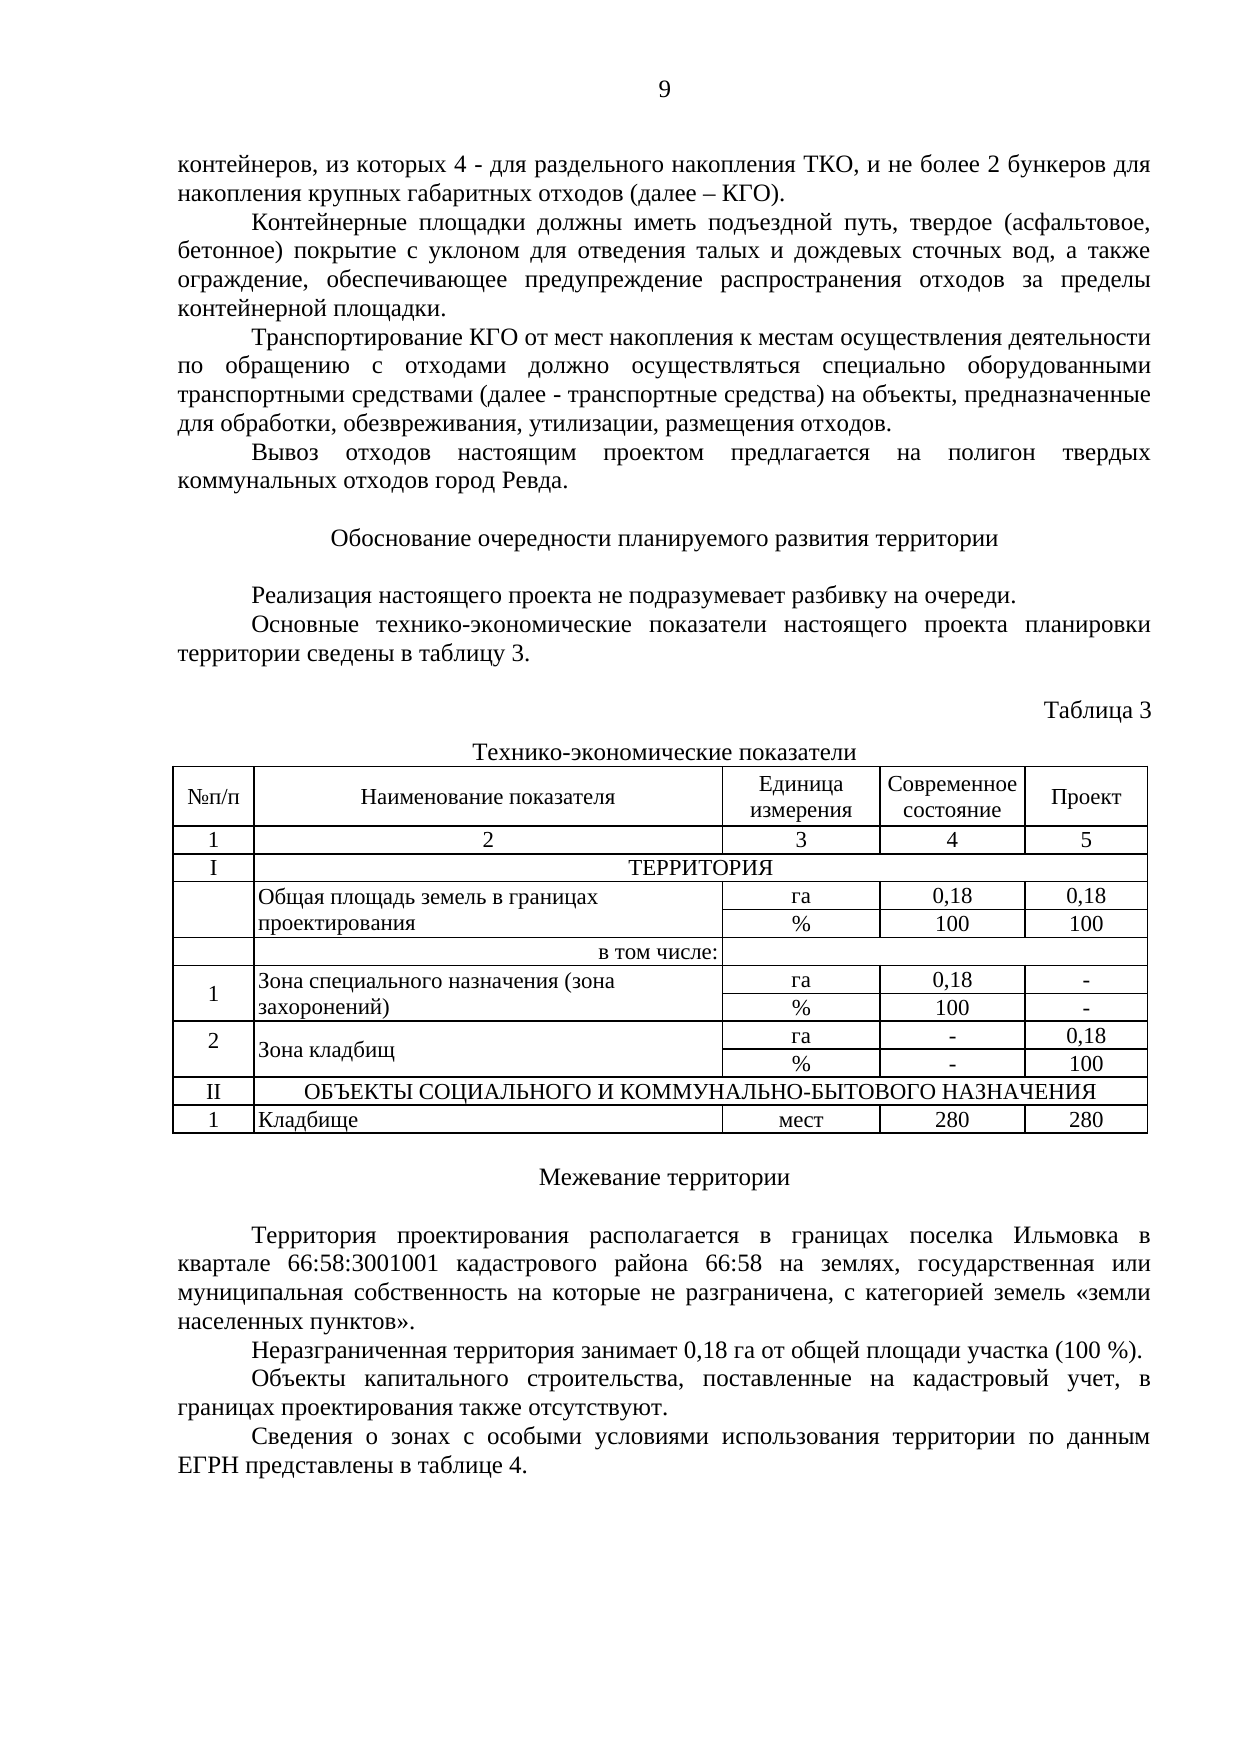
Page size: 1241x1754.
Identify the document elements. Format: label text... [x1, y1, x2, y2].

table_cell 3 [723, 827, 879, 853]
text Объекты капитального строительства, поставленные на кадастровый учет, в границах проектирования также отсутствуют. [177, 1363, 1152, 1421]
text Сведения о зонах с особыми условиями использования территории по данным ЕГРН представлены в таблице 4. [177, 1421, 1152, 1478]
table_header Единица измерения [723, 767, 879, 825]
table_cell га [723, 882, 879, 909]
text Межевание территории [177, 1162, 1152, 1191]
table_header Проект [1026, 767, 1147, 825]
table_cell 2 [255, 827, 722, 853]
table_cell 280 [1026, 1106, 1147, 1132]
table_cell I [174, 855, 253, 881]
table_cell [723, 938, 1147, 964]
table_cell 100 [1026, 1050, 1147, 1076]
text Основные технико-экономические показатели настоящего проекта планировки территории сведены в таблицу 3. [177, 609, 1152, 667]
table_cell 280 [881, 1106, 1024, 1132]
table_header Наименование показателя [255, 767, 722, 825]
table_cell 0,18 [881, 966, 1024, 992]
text Таблица 3 [177, 696, 1152, 724]
text Технико-экономические показатели [177, 737, 1152, 766]
table_cell га [723, 966, 879, 992]
table_cell 1 [174, 827, 253, 853]
text Неразграниченная территория занимает 0,18 га от общей площади участка (100 %). [177, 1335, 1152, 1363]
table_cell ТЕРРИТОРИЯ [255, 855, 1147, 881]
table_cell Общая площадь земель в границах проектирования [255, 882, 722, 937]
table_header №п/п [174, 767, 253, 825]
table_cell 0,18 [881, 882, 1024, 909]
table_cell % [723, 1050, 879, 1076]
table_cell 0,18 [1026, 882, 1147, 909]
table_cell 5 [1026, 827, 1147, 853]
table_cell Кладбище [255, 1106, 722, 1132]
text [177, 149, 1152, 207]
table_cell га [723, 1022, 879, 1048]
text Вывоз отходов настоящим проектом предлагается на полигон твердых коммунальных отходов город Ревда. [177, 437, 1152, 494]
table_cell в том числе: [255, 938, 722, 964]
table_cell - [1026, 994, 1147, 1020]
text Контейнерные площадки должны иметь подъездной путь, твердое (асфальтовое, бетонное) покрытие с уклоном для отведения талых и дождевых сточных вод, а также ограждение, обеспечивающее предупреждение распространения отходов за пределы контейнерной площадки. [177, 207, 1152, 322]
table_cell 1 [174, 1106, 253, 1132]
table_cell 1 [174, 966, 253, 1020]
table_cell Зона кладбищ [255, 1022, 722, 1076]
table_cell 100 [881, 994, 1024, 1020]
table_cell - [1026, 966, 1147, 992]
table_cell 2 [174, 1022, 253, 1076]
table_cell - [881, 1022, 1024, 1048]
table_cell II [174, 1078, 253, 1104]
table_cell - [881, 1050, 1024, 1076]
table_cell [174, 882, 253, 937]
table_cell 4 [881, 827, 1024, 853]
table_cell % [723, 910, 879, 937]
table_header Современное состояние [881, 767, 1024, 825]
text Реализация настоящего проекта не подразумевает разбивку на очереди. [177, 581, 1152, 609]
text Транспортирование КГО от мест накопления к местам осуществления деятельности по обращению с отходами должно осуществляться специально оборудованными транспортными средствами (далее - транспортные средства) на объекты, предназначенные для обработки, обезвреживания, утилизации, размещения отходов. [177, 322, 1152, 437]
table_cell 0,18 [1026, 1022, 1147, 1048]
table_cell 100 [881, 910, 1024, 937]
table_cell Зона специального назначения (зона захоронений) [255, 966, 722, 1020]
table_cell [174, 938, 253, 964]
table_cell % [723, 994, 879, 1020]
text Обоснование очередности планируемого развития территории [177, 523, 1152, 552]
table_cell ОБЪЕКТЫ СОЦИАЛЬНОГО И КОММУНАЛЬНО-БЫТОВОГО НАЗНАЧЕНИЯ [255, 1078, 1147, 1104]
text Территория проектирования располагается в границах поселка Ильмовка в квартале 66:58:3001001 кадастрового района 66:58 на землях, государственная или муниципальная собственность на которые не разграничена, с категорией земель «земли населенных пунктов». [177, 1220, 1152, 1335]
table_cell мест [723, 1106, 879, 1132]
table_cell 100 [1026, 910, 1147, 937]
